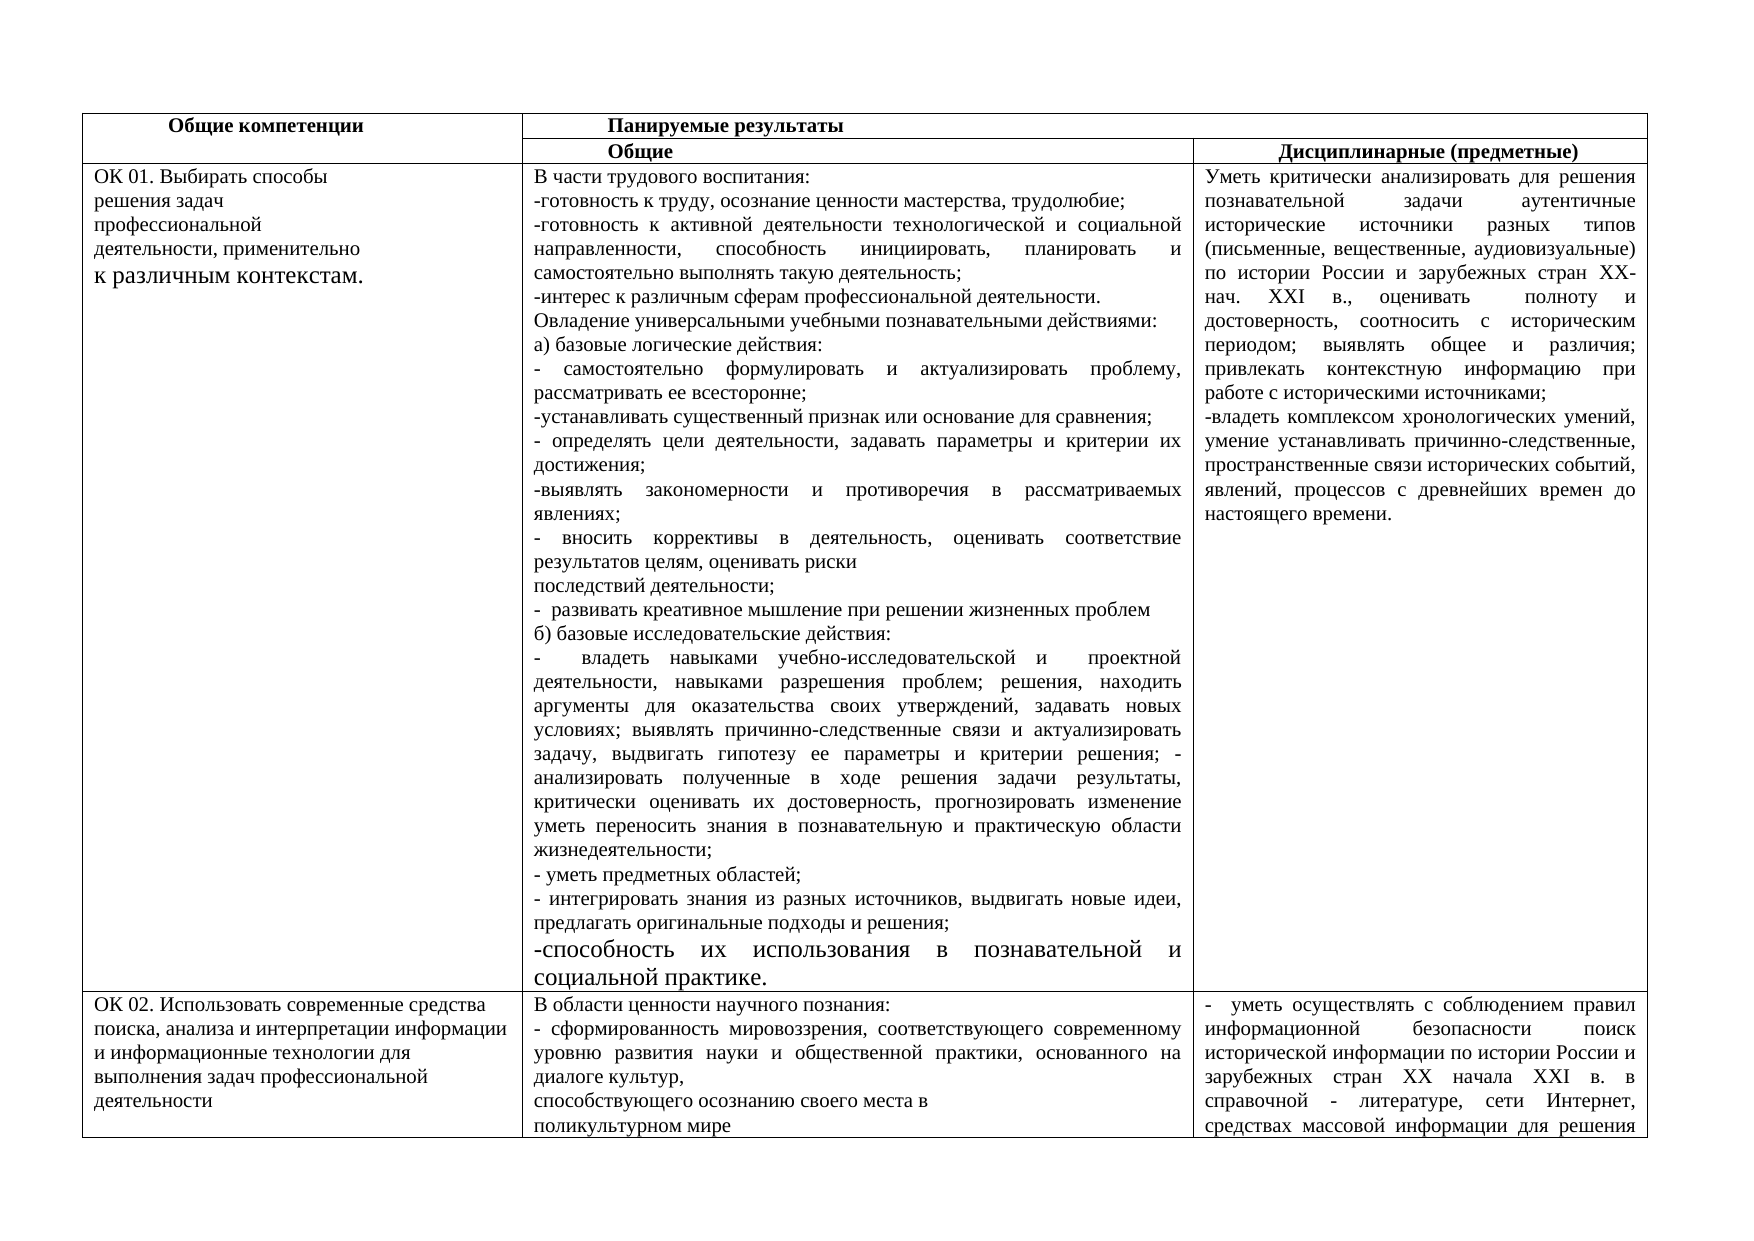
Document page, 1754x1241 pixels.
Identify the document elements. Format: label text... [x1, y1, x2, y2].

table_cell В части трудового воспитания: -готовность к труду, осознание ценности мастерства, трудолюбие; -готовность к активной деятельности технологической и социальной направленности, способность инициировать, планировать и самостоятельно выполнять такую деятельность; -интерес к различным сферам профессиональной деятельности. Овладение универсальными учебными познавательными действиями: а) базовые логические действия: - самостоятельно формулировать и актуализировать проблему, рассматривать ее всесторонне; -устанавливать существенный признак или основание для сравнения; - определять цели деятельности, задавать параметры и критерии их достижения; -выявлять закономерности и противоречия в рассматриваемых явлениях; - вносить коррективы в деятельность, оценивать соответствие результатов целям, оценивать риски последствий деятельности; - развивать креативное мышление при решении жизненных проблем б) базовые исследовательские действия: - владеть навыками учебно-исследовательской и проектной деятельности, навыками разрешения проблем; решения, находить аргументы для оказательства своих утверждений, задавать новых условиях; выявлять причинно-следственные связи и актуализировать задачу, выдвигать гипотезу ее параметры и критерии решения; - анализировать полученные в ходе решения задачи результаты, критически оценивать их достоверность, прогнозировать изменение уметь переносить знания в познавательную и практическую области жизнедеятельности; - уметь предметных областей; - интегрировать знания из разных источников, выдвигать новые идеи, предлагать оригинальные подходы и решения; -способность их использования в познавательной и социальной практике. [523, 164, 1193, 991]
table_cell Общие [523, 139, 1193, 163]
table_cell Уметь критически анализировать для решения познавательной задачи аутентичные исторические источники разных типов (письменные, вещественные, аудиовизуальные) по истории России и зарубежных стран XX- нач. XXI в., оценивать полноту и достоверность, соотносить с историческим периодом; выявлять общее и различия; привлекать контекстную информацию при работе с историческими источниками; -владеть комплексом хронологических умений, умение устанавливать причинно-следственные, пространственные связи исторических событий, явлений, процессов с древнейших времен до настоящего времени. [1194, 164, 1647, 991]
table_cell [83, 992, 522, 1137]
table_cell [1194, 992, 1647, 1137]
table_header Панируемые результаты [523, 114, 1647, 137]
table_cell ОК 01. Выбирать способы решения задач профессиональной деятельности, применительно к различным контекстам. [83, 164, 522, 991]
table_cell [523, 992, 1193, 1137]
table_header Общие компетенции [83, 114, 522, 163]
table_cell Дисциплинарные (предметные) [1194, 139, 1647, 163]
